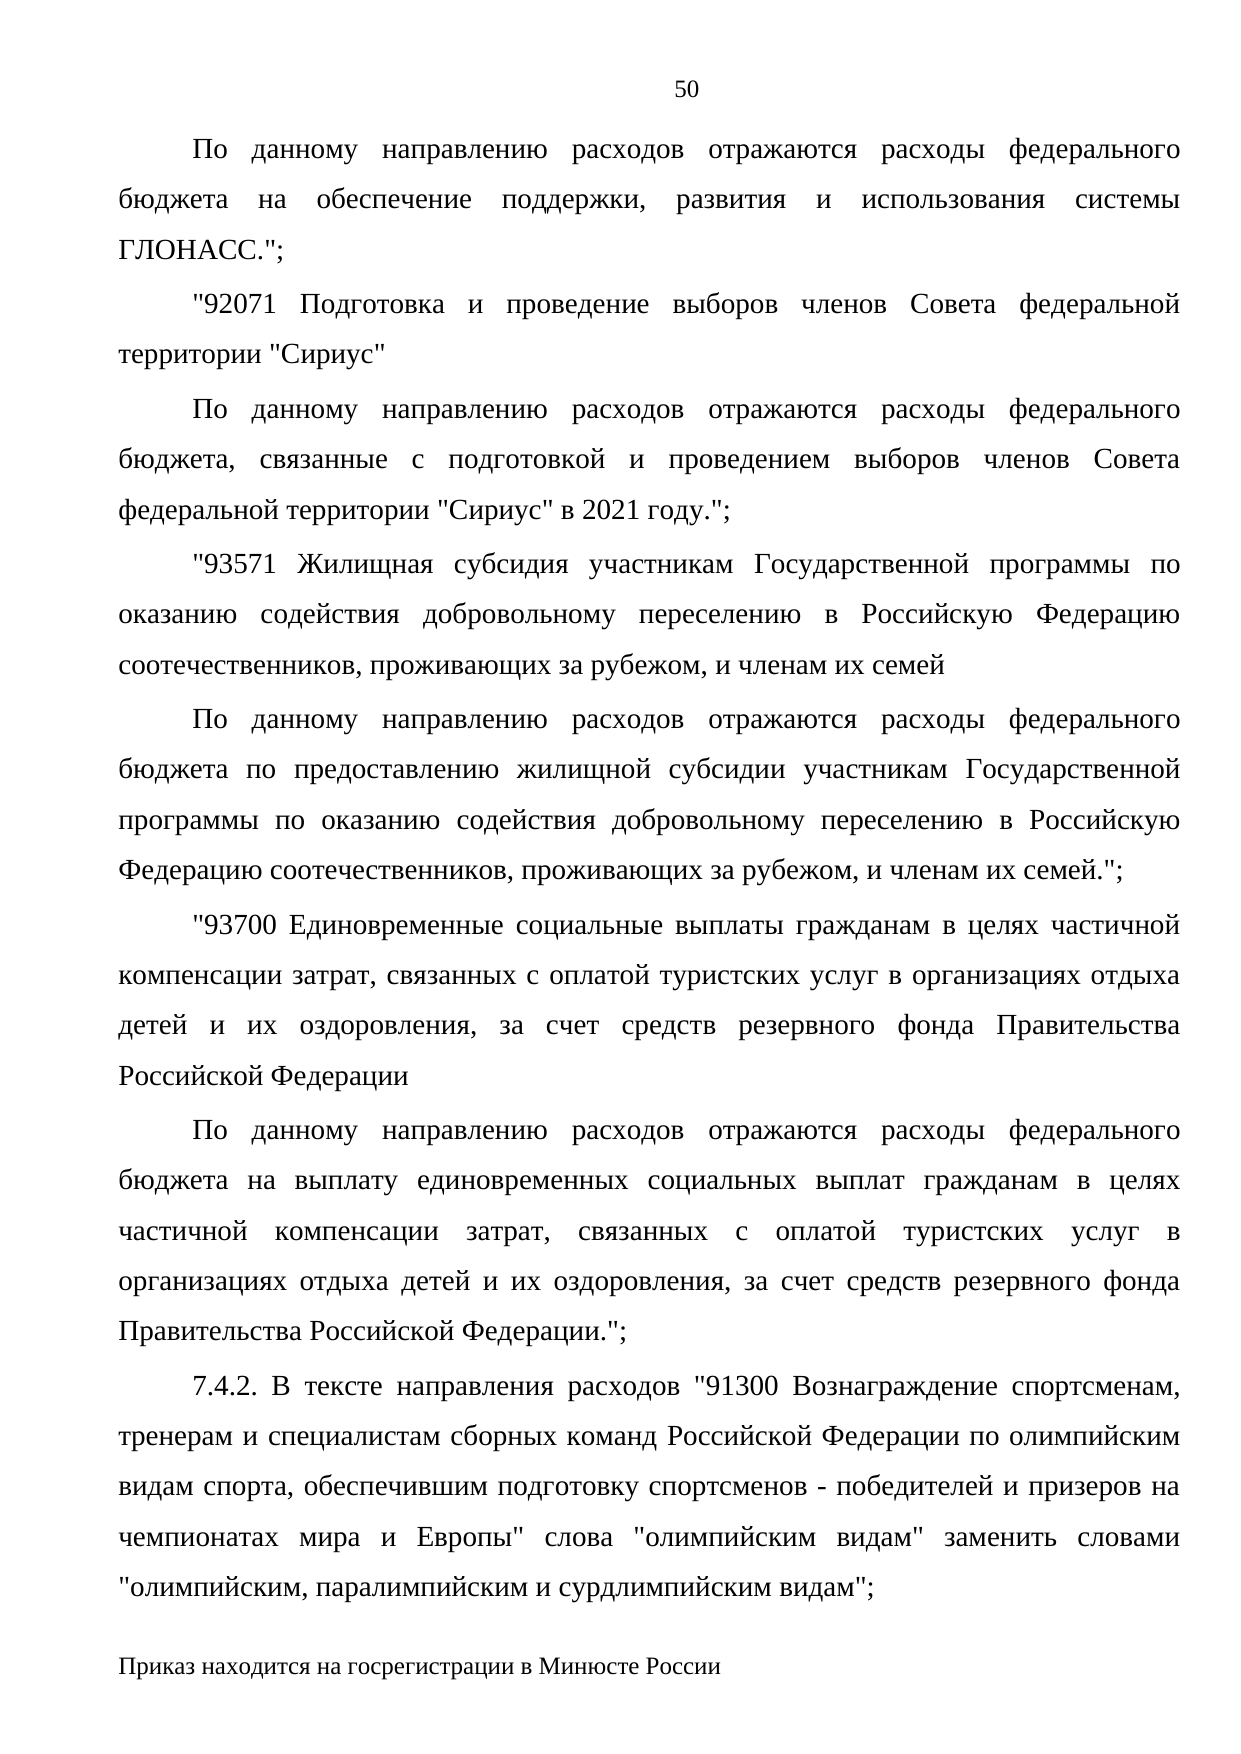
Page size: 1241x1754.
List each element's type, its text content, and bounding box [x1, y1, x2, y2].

text 7.4.2. В тексте направления расходов "91300 Вознаграждение спортсменам, тренерам и специалистам сборных команд Российской Федерации по олимпийским видам спорта, обеспечившим подготовку спортсменов - победителей и призеров на чемпионатах мира и Европы" слова "олимпийским видам" заменить словами "олимпийским, паралимпийским и сурдлимпийским видам"; [118, 1368, 1181, 1603]
text "92071 Подготовка и проведение выборов членов Совета федеральной территории "Сириус" [118, 286, 1181, 370]
text "93700 Единовременные социальные выплаты гражданам в целях частичной компенсации затрат, связанных с оплатой туристских услуг в организациях отдыха детей и их оздоровления, за счет средств резервного фонда Правительства Российской Федерации [118, 907, 1181, 1091]
text По данному направлению расходов отражаются расходы федерального бюджета на обеспечение поддержки, развития и использования системы ГЛОНАСС."; [118, 131, 1181, 265]
text По данному направлению расходов отражаются расходы федерального бюджета по предоставлению жилищной субсидии участникам Государственной программы по оказанию содействия добровольному переселению в Российскую Федерацию соотечественников, проживающих за рубежом, и членам их семей."; [118, 701, 1181, 886]
text По данному направлению расходов отражаются расходы федерального бюджета на выплату единовременных социальных выплат гражданам в целях частичной компенсации затрат, связанных с оплатой туристских услуг в организациях отдыха детей и их оздоровления, за счет средств резервного фонда Правительства Российской Федерации."; [118, 1112, 1181, 1347]
text По данному направлению расходов отражаются расходы федерального бюджета, связанные с подготовкой и проведением выборов членов Совета федеральной территории "Сириус" в 2021 году."; [118, 391, 1181, 525]
text "93571 Жилищная субсидия участникам Государственной программы по оказанию содействия добровольному переселению в Российскую Федерацию соотечественников, проживающих за рубежом, и членам их семей [118, 546, 1181, 680]
